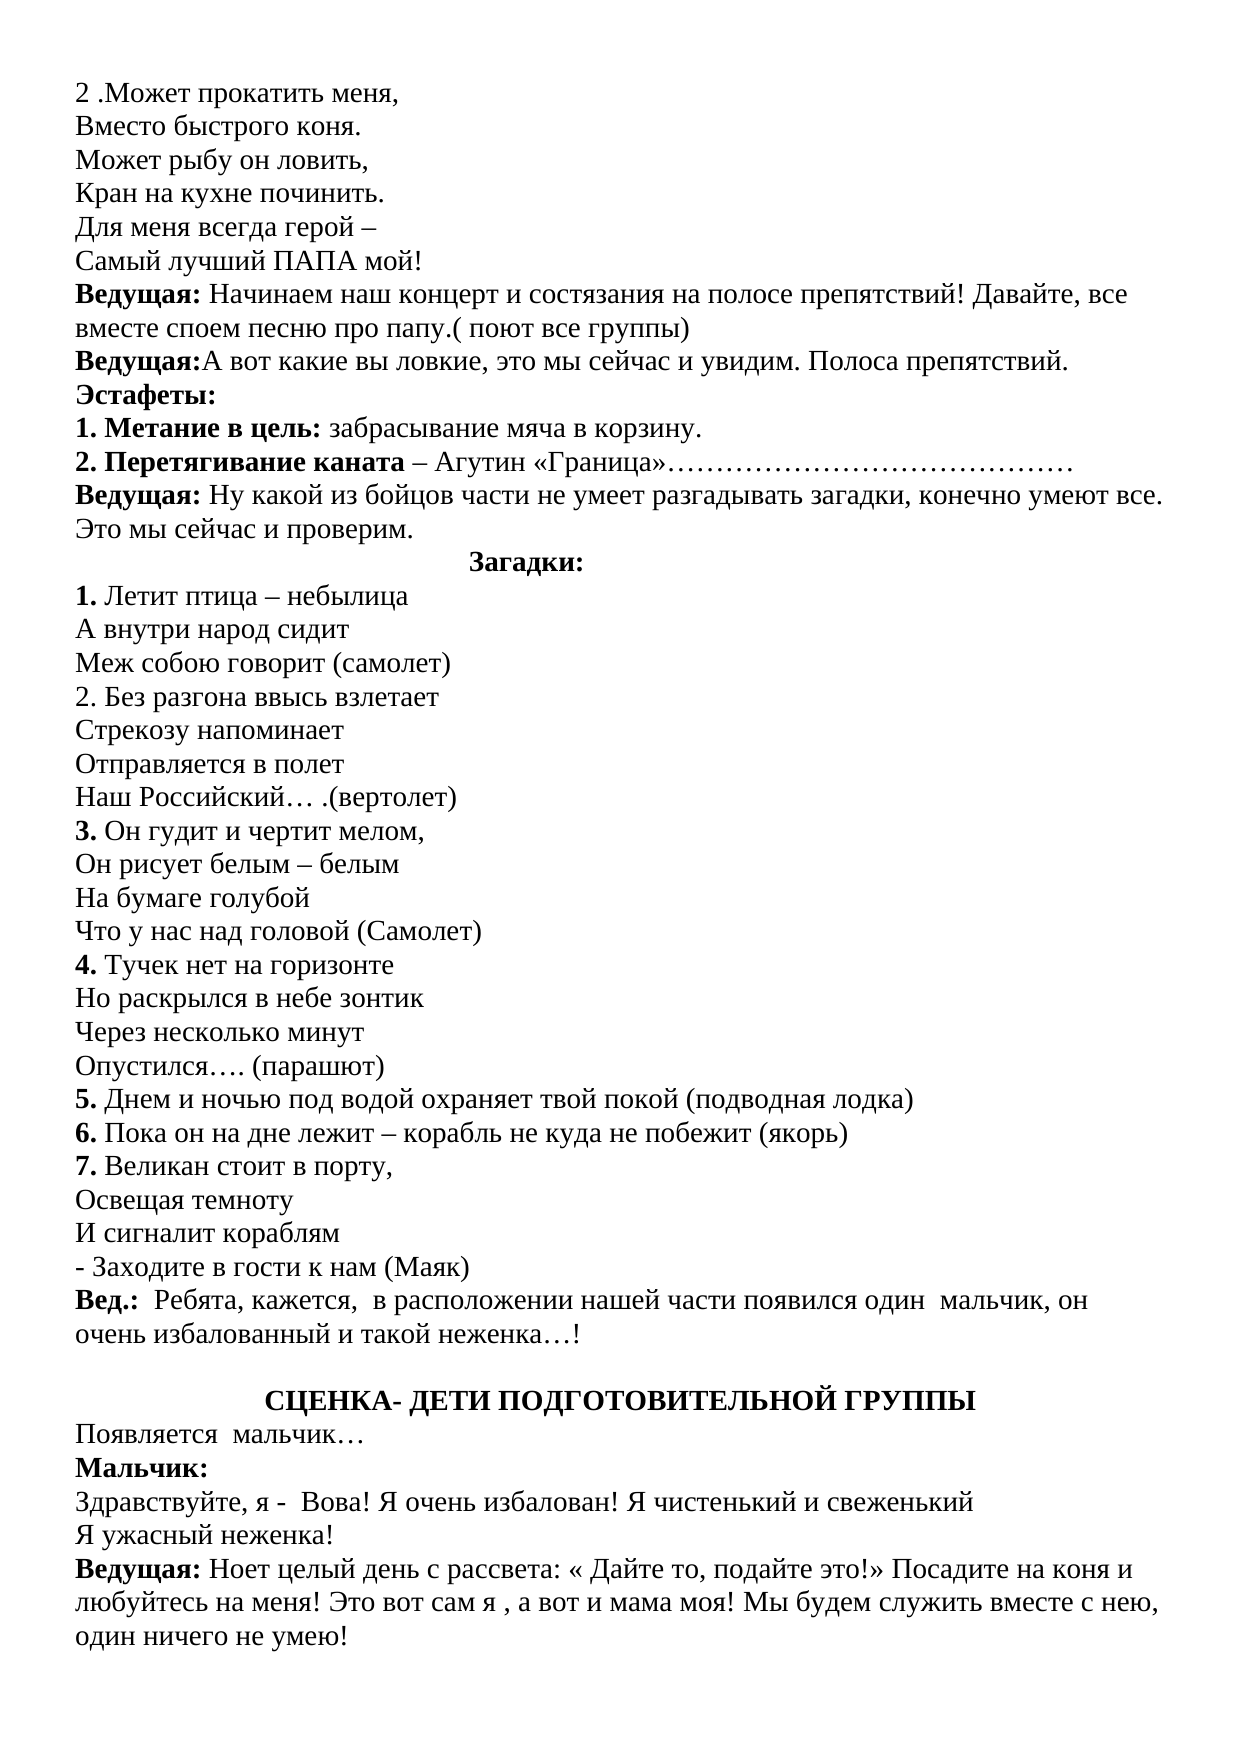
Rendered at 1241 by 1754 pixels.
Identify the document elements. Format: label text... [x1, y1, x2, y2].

text 2. Без разгона ввысь взлетает [75, 679, 1165, 712]
text Появляется мальчик… [75, 1417, 1165, 1450]
text Мальчик: [75, 1450, 1165, 1484]
text Загадки: [75, 544, 1165, 578]
text СЦЕНКА- ДЕТИ ПОДГОТОВИТЕЛЬНОЙ ГРУППЫ [75, 1383, 1165, 1417]
text 4. Тучек нет на горизонте [75, 947, 1165, 981]
text 1. Метание в цель: забрасывание мяча в корзину. [75, 410, 1165, 444]
text Вед.: Ребята, кажется, в расположении нашей части появился один мальчик, он очень избалованный и такой неженка…! [75, 1282, 1165, 1349]
text 3. Он гудит и чертит мелом, [75, 813, 1165, 846]
text Что у нас над головой (Самолет) [75, 913, 1165, 947]
text - Заходите в гости к нам (Маяк) [75, 1249, 1165, 1282]
text 2. Перетягивание каната – Агутин «Граница»…………………………………… [75, 444, 1165, 477]
text 6. Пока он на дне лежит – корабль не куда не побежит (якорь) [75, 1115, 1165, 1148]
text На бумаге голубой [75, 880, 1165, 913]
text А внутри народ сидит [75, 612, 1165, 645]
text Меж собою говорит (самолет) [75, 645, 1165, 679]
text Отправляется в полет [75, 746, 1165, 779]
text И сигналит кораблям [75, 1215, 1165, 1249]
text Эстафеты: [75, 377, 1165, 410]
text Ведущая: Ну какой из бойцов части не умеет разгадывать загадки, конечно умеют все. Это мы сейчас и проверим. [75, 477, 1165, 544]
text Через несколько минут [75, 1014, 1165, 1048]
text Наш Российский… .(вертолет) [75, 779, 1165, 813]
text 1. Летит птица – небылица [75, 578, 1165, 612]
text Ведущая: Ноет целый день с рассвета: « Дайте то, подайте это!» Посадите на коня и любуйтесь на меня! Это вот сам я , а вот и мама моя! Мы будем служить вместе с нею, один ничего не умею! [75, 1551, 1165, 1651]
text Но раскрылся в небе зонтик [75, 981, 1165, 1014]
text 7. Великан стоит в порту, [75, 1148, 1165, 1182]
text Я ужасный неженка! [75, 1517, 1165, 1551]
text Он рисует белым – белым [75, 846, 1165, 880]
text Здравствуйте, я - Вова! Я очень избалован! Я чистенький и свеженький [75, 1484, 1165, 1517]
text 5. Днем и ночью под водой охраняет твой покой (подводная лодка) [75, 1081, 1165, 1115]
text Освещая темноту [75, 1182, 1165, 1215]
text Ведущая: Начинаем наш концерт и состязания на полосе препятствий! Давайте, все вместе споем песню про папу.( поют все группы) [75, 276, 1165, 343]
text Опустился…. (парашют) [75, 1048, 1165, 1081]
text Ведущая:А вот какие вы ловкие, это мы сейчас и увидим. Полоса препятствий. [75, 343, 1165, 377]
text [75, 75, 1165, 276]
text Стрекозу напоминает [75, 712, 1165, 746]
